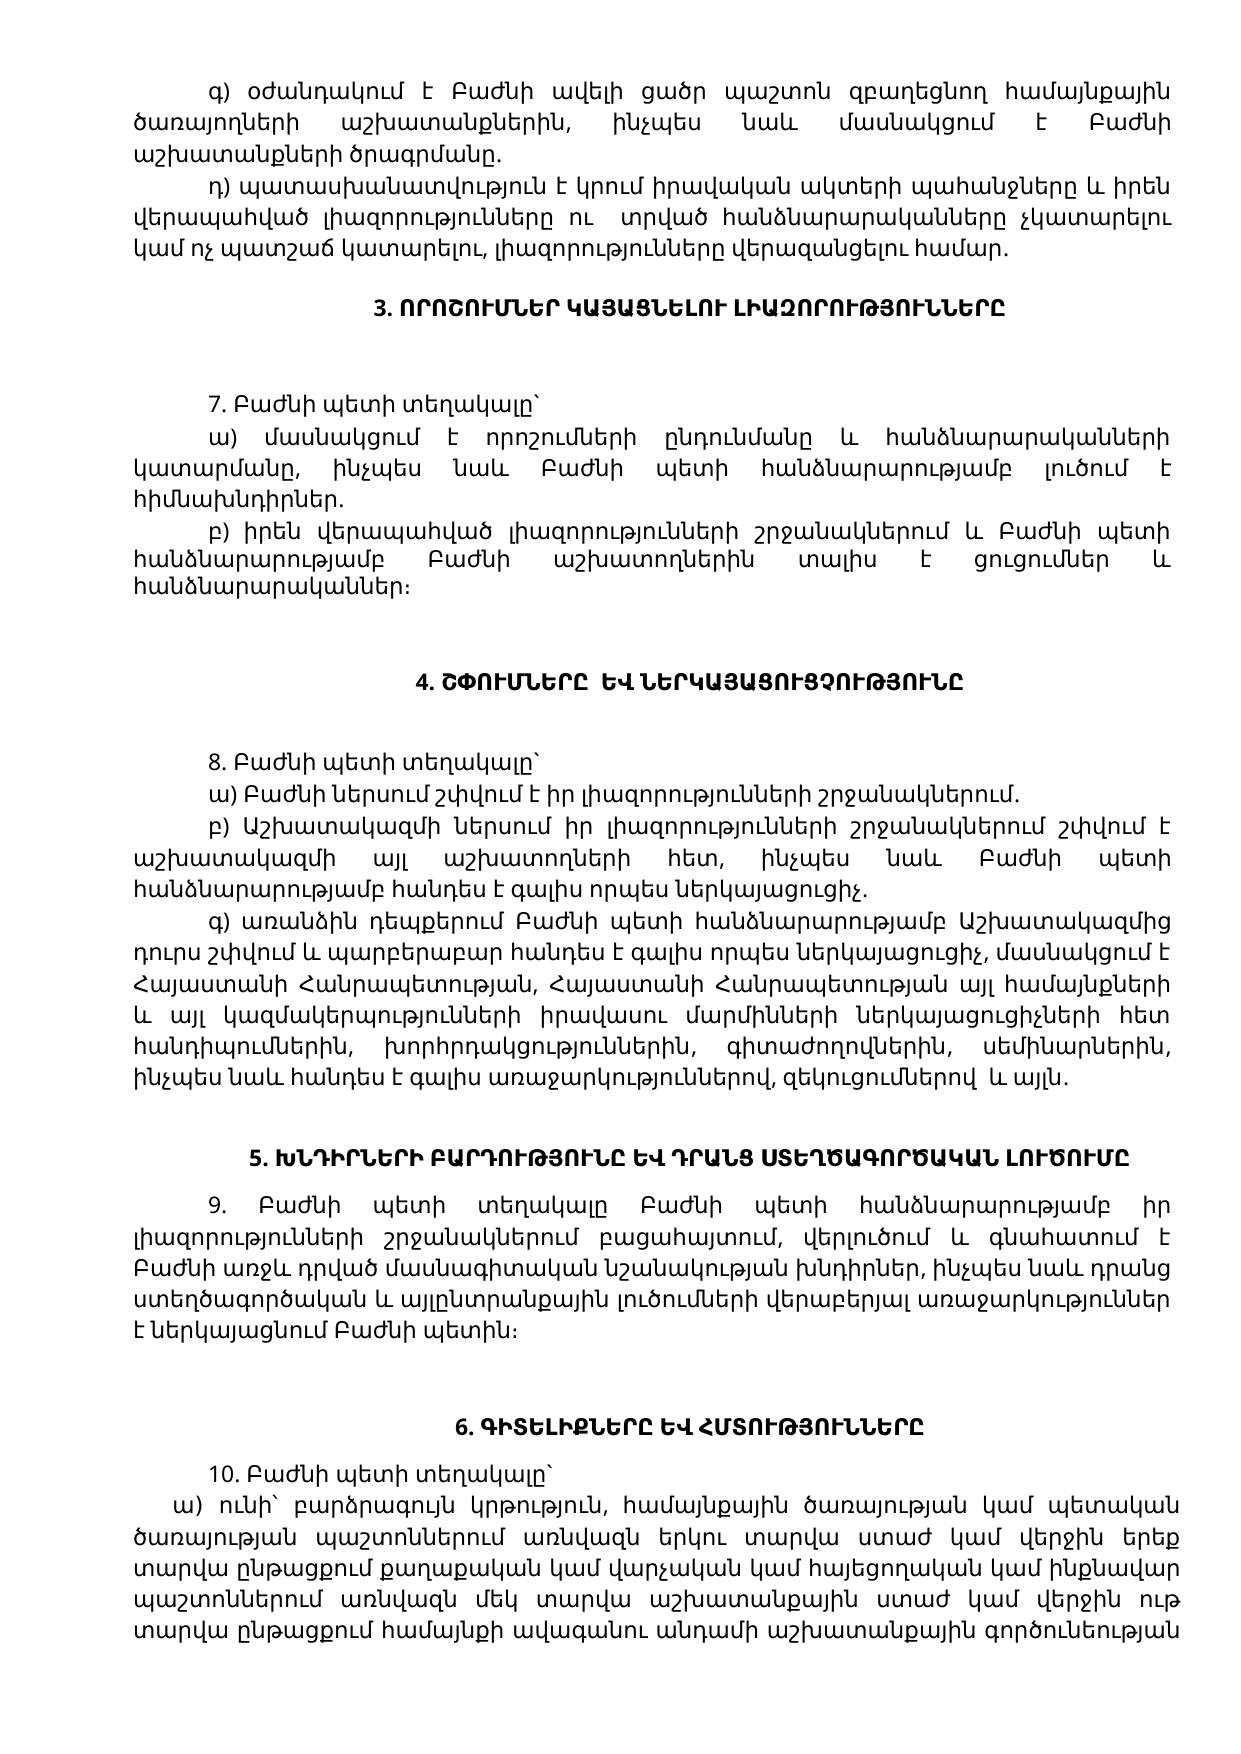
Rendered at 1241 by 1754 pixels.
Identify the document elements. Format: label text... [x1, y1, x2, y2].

text ա) Բաժնի ներսում շփվում է իր լիազորությունների շրջանակներում. [133, 778, 1172, 809]
text 5. ԽՆԴԻՐՆԵՐԻ ԲԱՐԴՈՒԹՅՈՒՆԸ ԵՎ ԴՐԱՆՑ ՍՏԵՂԾԱԳՈՐԾԱԿԱՆ ԼՈՒԾՈՒՄԸ [133, 1141, 1172, 1173]
text բ) Աշխատակազմի ներսում իր լիազորությունների շրջանակներում շփվում է աշխատակազմի այլ աշխատողների հետ, ինչպես նաև Բաժնի պետի հանձնարարությամբ հանդես է գալիս որպես ներկայացուցիչ. [133, 810, 1172, 904]
text 6. ԳԻՏԵԼԻՔՆԵՐԸ ԵՎ ՀՄՏՈՒԹՅՈՒՆՆԵՐԸ [133, 1411, 1172, 1442]
text 3. ՈՐՈՇՈՒՄՆԵՐ ԿԱՅԱՑՆԵԼՈՒ ԼԻԱԶՈՐՈՒԹՅՈՒՆՆԵՐԸ [133, 292, 1172, 323]
text 8. Բաժնի պետի տեղակալը` [133, 746, 1172, 777]
text ա) մասնակցում է որոշումների ընդունմանը և հանձնարարականների կատարմանը, ինչպես նաև Բաժնի պետի հանձնարարությամբ լուծում է հիմնախնդիրներ. [133, 420, 1172, 514]
text դ) պատասխանատվություն է կրում իրավական ակտերի պահանջները և իրեն վերապահված լիազորությունները ու տրված հանձնարարականները չկատարելու կամ ոչ պատշաճ կատարելու, լիազորությունները վերազանցելու համար. [133, 170, 1172, 263]
text 7. Բաժնի պետի տեղակալը` [133, 388, 1172, 419]
text 4. ՇՓՈՒՄՆԵՐԸ ԵՎ ՆԵՐԿԱՅԱՑՈՒՑՉՈՒԹՅՈՒՆԸ [133, 665, 1172, 697]
text գ) օժանդակում է Բաժնի ավելի ցածր պաշտոն զբաղեցնող համայնքային ծառայողների աշխատանքներին, ինչպես նաև մասնակցում է Բաժնի աշխատանքների ծրագրմանը. [133, 75, 1172, 169]
text գ) առանձին դեպքերում Բաժնի պետի հանձնարարությամբ Աշխատակազմից դուրս շփվում և պարբերաբար հանդես է գալիս որպես ներկայացուցիչ, մասնակցում է Հայաստանի Հանրապետության, Հայաստանի Հանրապետության այլ համայնքների և այլ կազմակերպությունների իրավասու մարմինների ներկայացուցիչների հետ հանդիպումներին, խորհրդակցություններին, գիտաժողովներին, սեմինարներին, ինչպես նաև հանդես է գալիս առաջարկություններով, զեկուցումներով և այլն. [133, 905, 1172, 1092]
text 9. Բաժնի պետի տեղակալը Բաժնի պետի հանձնարարությամբ իր լիազորությունների շրջանակներում բացահայտում, վերլուծում և գնահատում է Բաժնի առջև դրված մասնագիտական նշանակության խնդիրներ, ինչպես նաև դրանց ստեղծագործական և այլընտրանքային լուծումների վերաբերյալ առաջարկություններ է ներկայացնում Բաժնի պետին։ [133, 1189, 1172, 1346]
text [133, 1489, 1181, 1646]
text բ) իրեն վերապահված լիազորությունների շրջանակներում և Բաժնի պետի հանձնարարությամբ Բաժնի աշխատողներին տալիս է ցուցումներ և հանձնարարականներ։ [133, 515, 1172, 600]
text 10. Բաժնի պետի տեղակալը` [133, 1458, 1181, 1489]
